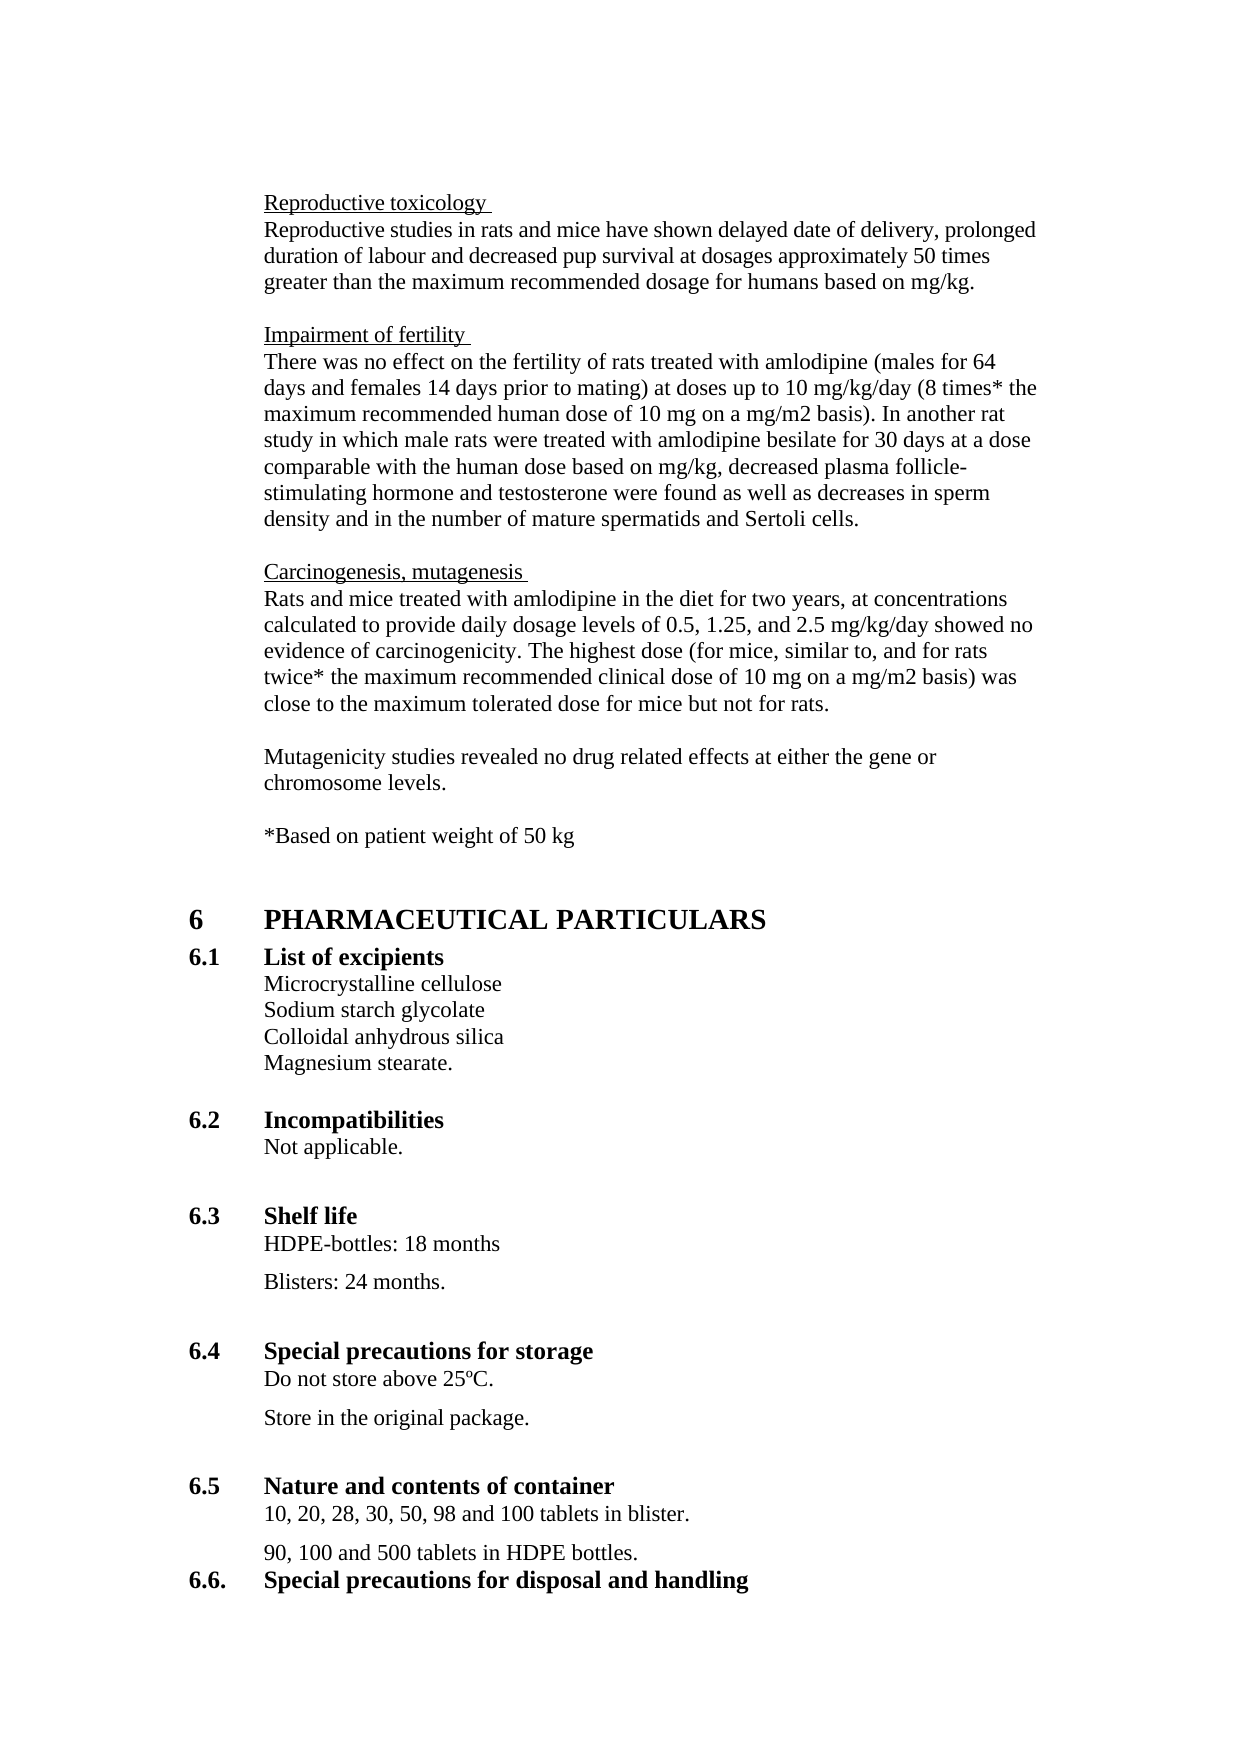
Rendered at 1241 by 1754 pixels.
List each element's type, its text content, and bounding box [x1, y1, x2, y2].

text 6.2 Incompatibilities Not applicable. [188, 1107, 1059, 1160]
text greater than the maximum recommended dosage for humans based on mg/kg. [263, 269, 1059, 295]
text 90, 100 and 500 tablets in HDPE bottles. [263, 1539, 1059, 1565]
text Blisters: 24 months. [263, 1269, 1059, 1295]
text HDPE-bottles: 18 months [263, 1231, 1059, 1256]
text There was no effect on the fertility of rats treated with amlodipine (males for 64 days and females 14 days prior to mating) at doses up to 10 mg/kg/day (8 times* the maximum recommended human dose of 10 mg on a mg/m2 basis). In another rat study in which male rats were treated with amlodipine besilate for 30 days at a dose comparable with the human dose based on mg/kg, decreased plasma follicle-stimulating hormone and testosterone were found as well as decreases in sperm density and in the number of mature spermatids and Sertoli cells. [263, 348, 1044, 532]
text Store in the original package. [263, 1404, 1059, 1430]
text Carcinogenesis, mutagenesis [263, 559, 1059, 585]
text *Based on patient weight of 50 kg [263, 822, 1059, 848]
text 6 PHARMACEUTICAL PARTICULARS [188, 903, 1059, 937]
text Impairment of fertility [263, 321, 1059, 347]
text 6.5 Nature and contents of container [188, 1472, 1059, 1501]
text 6.1 List of excipients Microcrystalline cellulose Sodium starch glycolate Colloidal anhydrous silica Magnesium stearate. [188, 944, 1059, 1076]
text 10, 20, 28, 30, 50, 98 and 100 tablets in blister. [263, 1501, 1059, 1526]
text 6.3 Shelf life [188, 1202, 1059, 1231]
text Rats and mice treated with amlodipine in the diet for two years, at concentrations calculated to provide daily dosage levels of 0.5, 1.25, and 2.5 mg/kg/day showed no evidence of carcinogenicity. The highest dose (for mice, similar to, and for rats twice* the maximum recommended clinical dose of 10 mg on a mg/m2 basis) was close to the maximum tolerated dose for mice but not for rats. [263, 585, 1051, 716]
text Reproductive toxicology [263, 190, 1059, 216]
text Reproductive studies in rats and mice have shown delayed date of delivery, prolonged duration of labour and decreased pup survival at dosages approximately 50 times [263, 216, 1051, 268]
text 6.6. Special precautions for disposal and handling [188, 1566, 1059, 1594]
text 6.4 Special precautions for storage Do not store above 25ºC. [188, 1338, 1059, 1391]
text Mutagenicity studies revealed no drug related effects at either the gene or chromosome levels. [263, 743, 939, 795]
